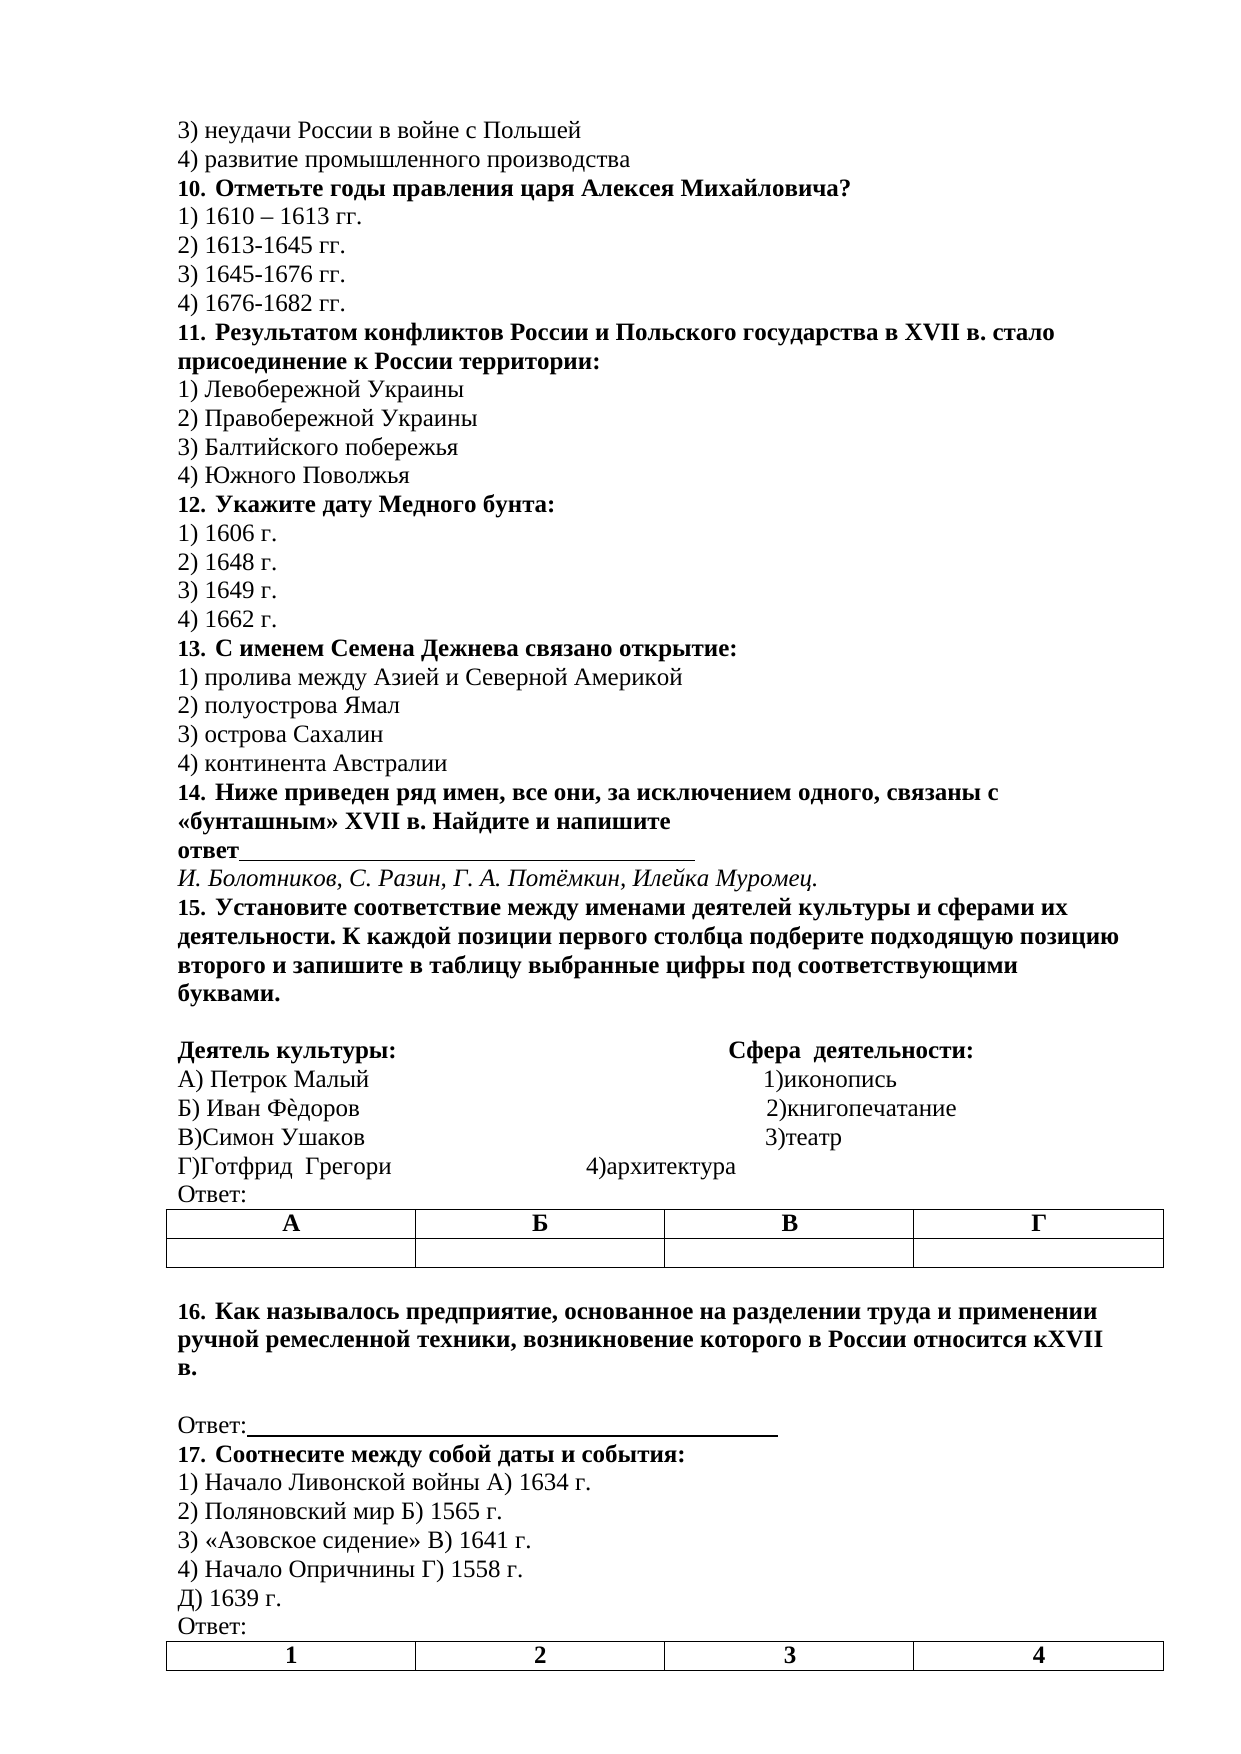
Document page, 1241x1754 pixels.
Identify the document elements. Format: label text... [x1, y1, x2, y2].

list Балтийского побережья [177, 432, 1238, 460]
table_header 4 [914, 1642, 1163, 1670]
subtitle Укажите дату Медного бунта: [177, 489, 1238, 518]
table_header В [665, 1210, 913, 1238]
text Ответ: [177, 1410, 1238, 1439]
text А) Петрок Малый 1)иконопись [177, 1065, 1238, 1093]
list Поляновский мир Б) 1565 г. [177, 1496, 1238, 1525]
list Левобережной Украины [177, 374, 1238, 403]
table_cell [167, 1239, 415, 1267]
subtitle Ниже приведен ряд имен, все они, за исключением одного, связаны с [177, 777, 1238, 806]
list острова Сахалин [177, 719, 1238, 748]
subtitle Соотнесите между собой даты и события: [177, 1439, 1238, 1468]
table_cell [665, 1239, 913, 1267]
text 1) 1610 – 1613 гг. [177, 202, 1238, 230]
table_header 1 [167, 1642, 415, 1670]
text 3) 1645-1676 гг. [177, 259, 1238, 288]
subtitle Установите соответствие между именами деятелей культуры и сферами их деятельности. К каждой позиции первого столбца подберите подходящую позицию второго и запишите в таблицу выбранные цифры под соответствующими буквами. [177, 892, 1127, 1007]
text Г)Готфрид Грегори 4)архитектура Ответ: [177, 1151, 737, 1208]
list Начало Опричнины Г) 1558 г. Д) 1639 г. [177, 1554, 523, 1611]
list пролива между Азией и Северной Америкой [177, 662, 1238, 691]
table_header 2 [416, 1642, 664, 1670]
subtitle Результатом конфликтов России и Польского государства в XVII в. стало присоединение к России территории: [177, 317, 1055, 374]
list полуострова Ямал [177, 691, 1238, 719]
text В)Симон Ушаков 3)театр [177, 1122, 1238, 1151]
text Ответ: [177, 1611, 1238, 1640]
table_cell [914, 1239, 1163, 1267]
table_header А [167, 1210, 415, 1238]
subtitle Отметьте годы правления царя Алексея Михайловича? [177, 173, 1238, 202]
list Начало Ливонской войны А) 1634 г. [177, 1468, 1238, 1496]
text 4) 1662 г. [177, 604, 1238, 633]
text 1) 1606 г. [177, 518, 1238, 547]
subtitle Как называлось предприятие, основанное на разделении труда и применении ручной ремесленной техники, возникновение которого в России относится кXVII в. [177, 1297, 1129, 1381]
text 2) 1613-1645 гг. [177, 230, 1238, 259]
list неудачи России в войне с Польшей [177, 115, 1238, 144]
text 2) 1648 г. [177, 547, 1238, 575]
text Деятель культуры: Сфера деятельности: [177, 1036, 1238, 1065]
list «Азовское сидение» В) 1641 г. [177, 1525, 1238, 1554]
list развитие промышленного производства [177, 144, 1238, 173]
text 3) 1649 г. [177, 576, 1238, 604]
text Б) Иван Фѐдоров 2)книгопечатание [177, 1093, 1238, 1122]
list Правобережной Украины [177, 403, 1238, 432]
table_cell [416, 1239, 664, 1267]
subtitle С именем Семена Дежнева связано открытие: [177, 633, 1238, 662]
text И. Болотников, С. Разин, Г. А. Потёмкин, Илейка Муромец. [177, 863, 1238, 892]
table_header 3 [665, 1642, 913, 1670]
list континента Австралии [177, 748, 1238, 777]
text «бунташным» XVII в. Найдите и напишите ответ [177, 806, 695, 863]
list Южного Поволжья [177, 460, 1238, 489]
text 4) 1676-1682 гг. [177, 288, 1238, 317]
table_header Г [914, 1210, 1163, 1238]
table_header Б [416, 1210, 664, 1238]
